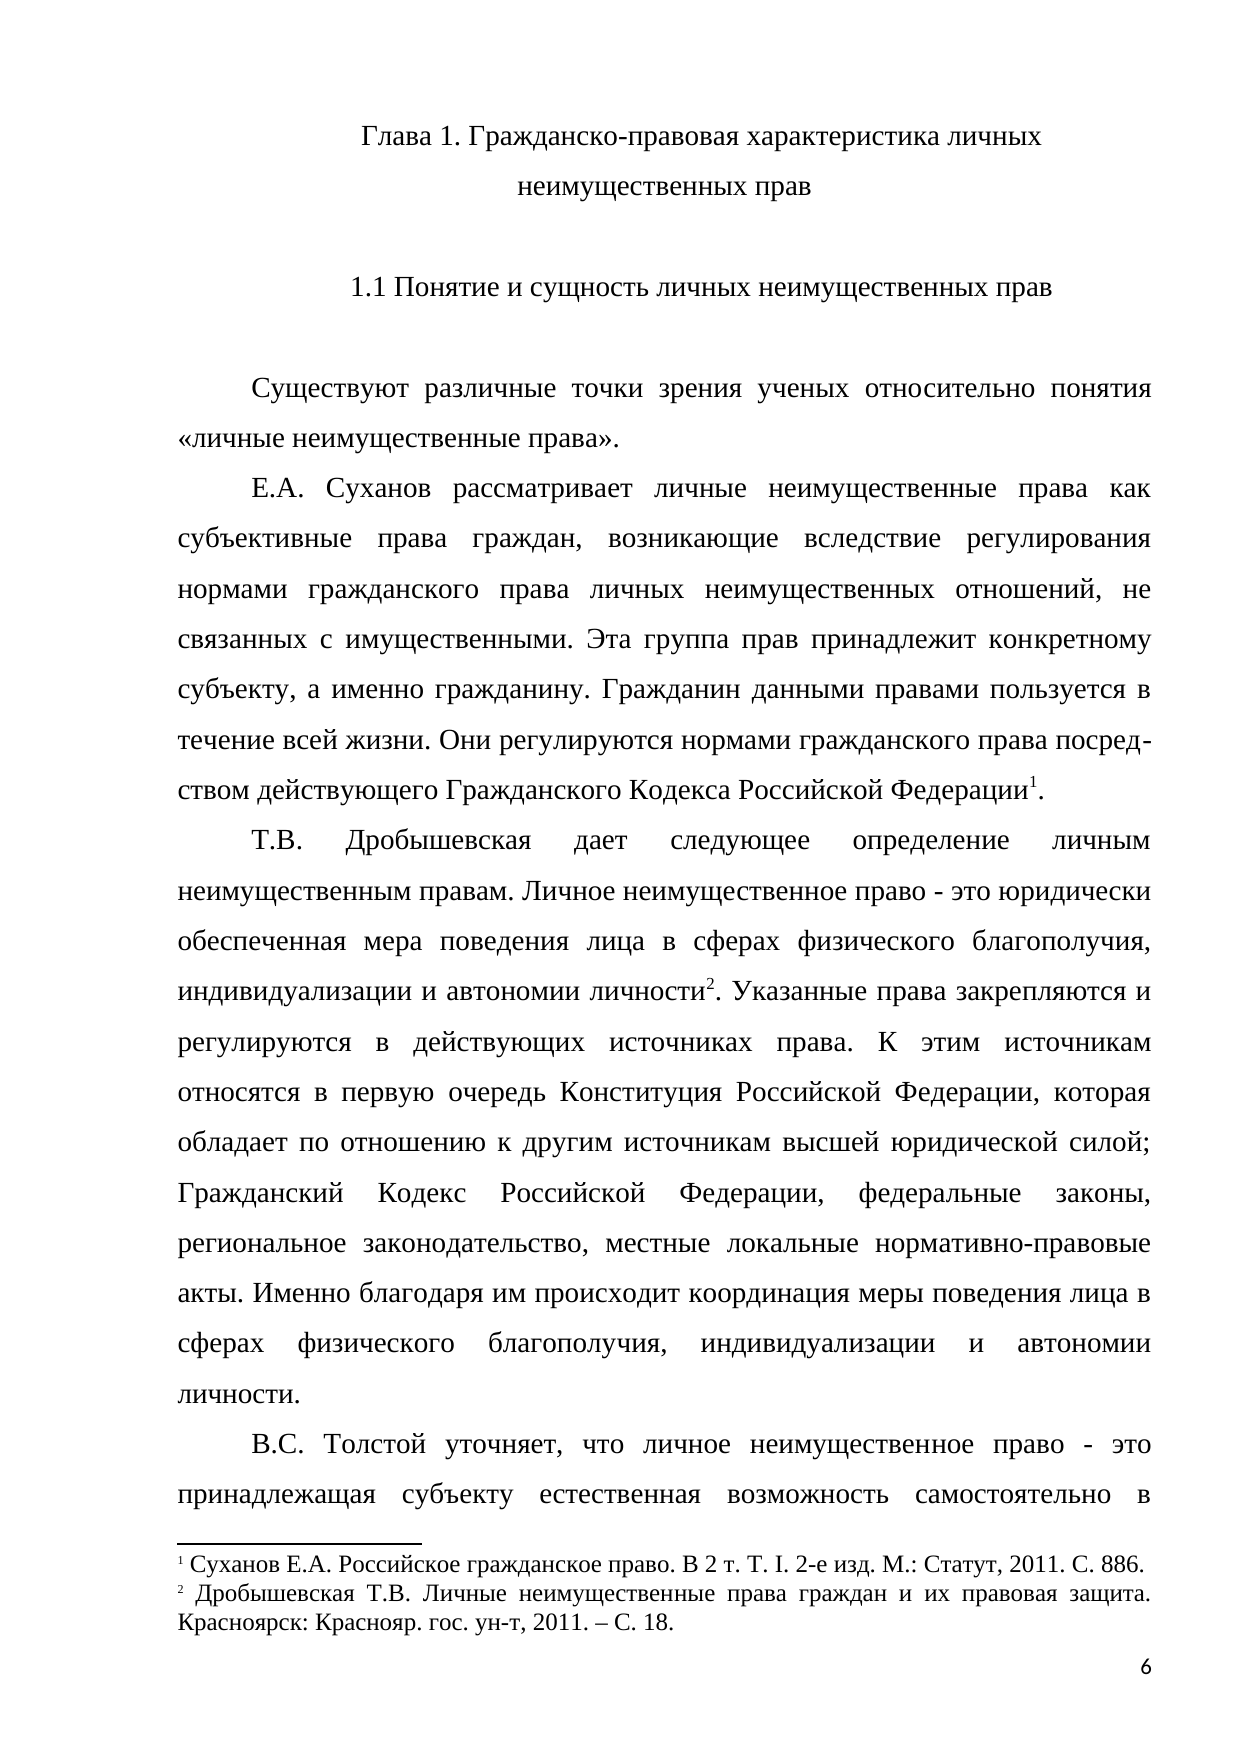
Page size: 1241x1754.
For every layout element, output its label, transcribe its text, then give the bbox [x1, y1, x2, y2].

subtitle 1.1 Понятие и сущность личных неимущественных прав [177, 269, 1152, 303]
text Существуют различные точки зрения ученых относительно понятия «личные неимущественные права». [177, 370, 1152, 453]
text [177, 1426, 1152, 1510]
text Т.В. Дробышевская дает следующее определение личным неимущественным правам. Личное неимущественное право - это юридически обеспеченная мера поведения лица в сферах физического благополучия, индивидуализации и автономии личности. Указанные права закрепляются и регулируются в действующих источниках права. К этим источникам относятся в первую очередь Конституция Российской Федерации, которая обладает по отношению к другим источникам высшей юридической силой; Гражданский Кодекс Российской Федерации, федеральные законы, региональное законодательство, местные локальные нормативно-правовые акты. Именно благодаря им происходит координация меры поведения лица в сферах физического благополучия, индивидуализации и автономии личности. [177, 822, 1152, 1409]
text Е.А. Суханов рассматривает личные неимущественные права как субъективные права граждан, возникающие вследствие регулирования нормами гражданского права личных неимущественных отношений, не связанных с имущественными. Эта группа прав принадлежит конкретному субъекту, а именно гражданину. Гражданин данными правами пользуется в течение всей жизни. Они регулируются нормами гражданского права посредством действующего Гражданского Кодекса Российской Федерации. [177, 470, 1152, 806]
subtitle Глава 1. Гражданско-правовая характеристика личных неимущественных прав [177, 118, 1152, 202]
